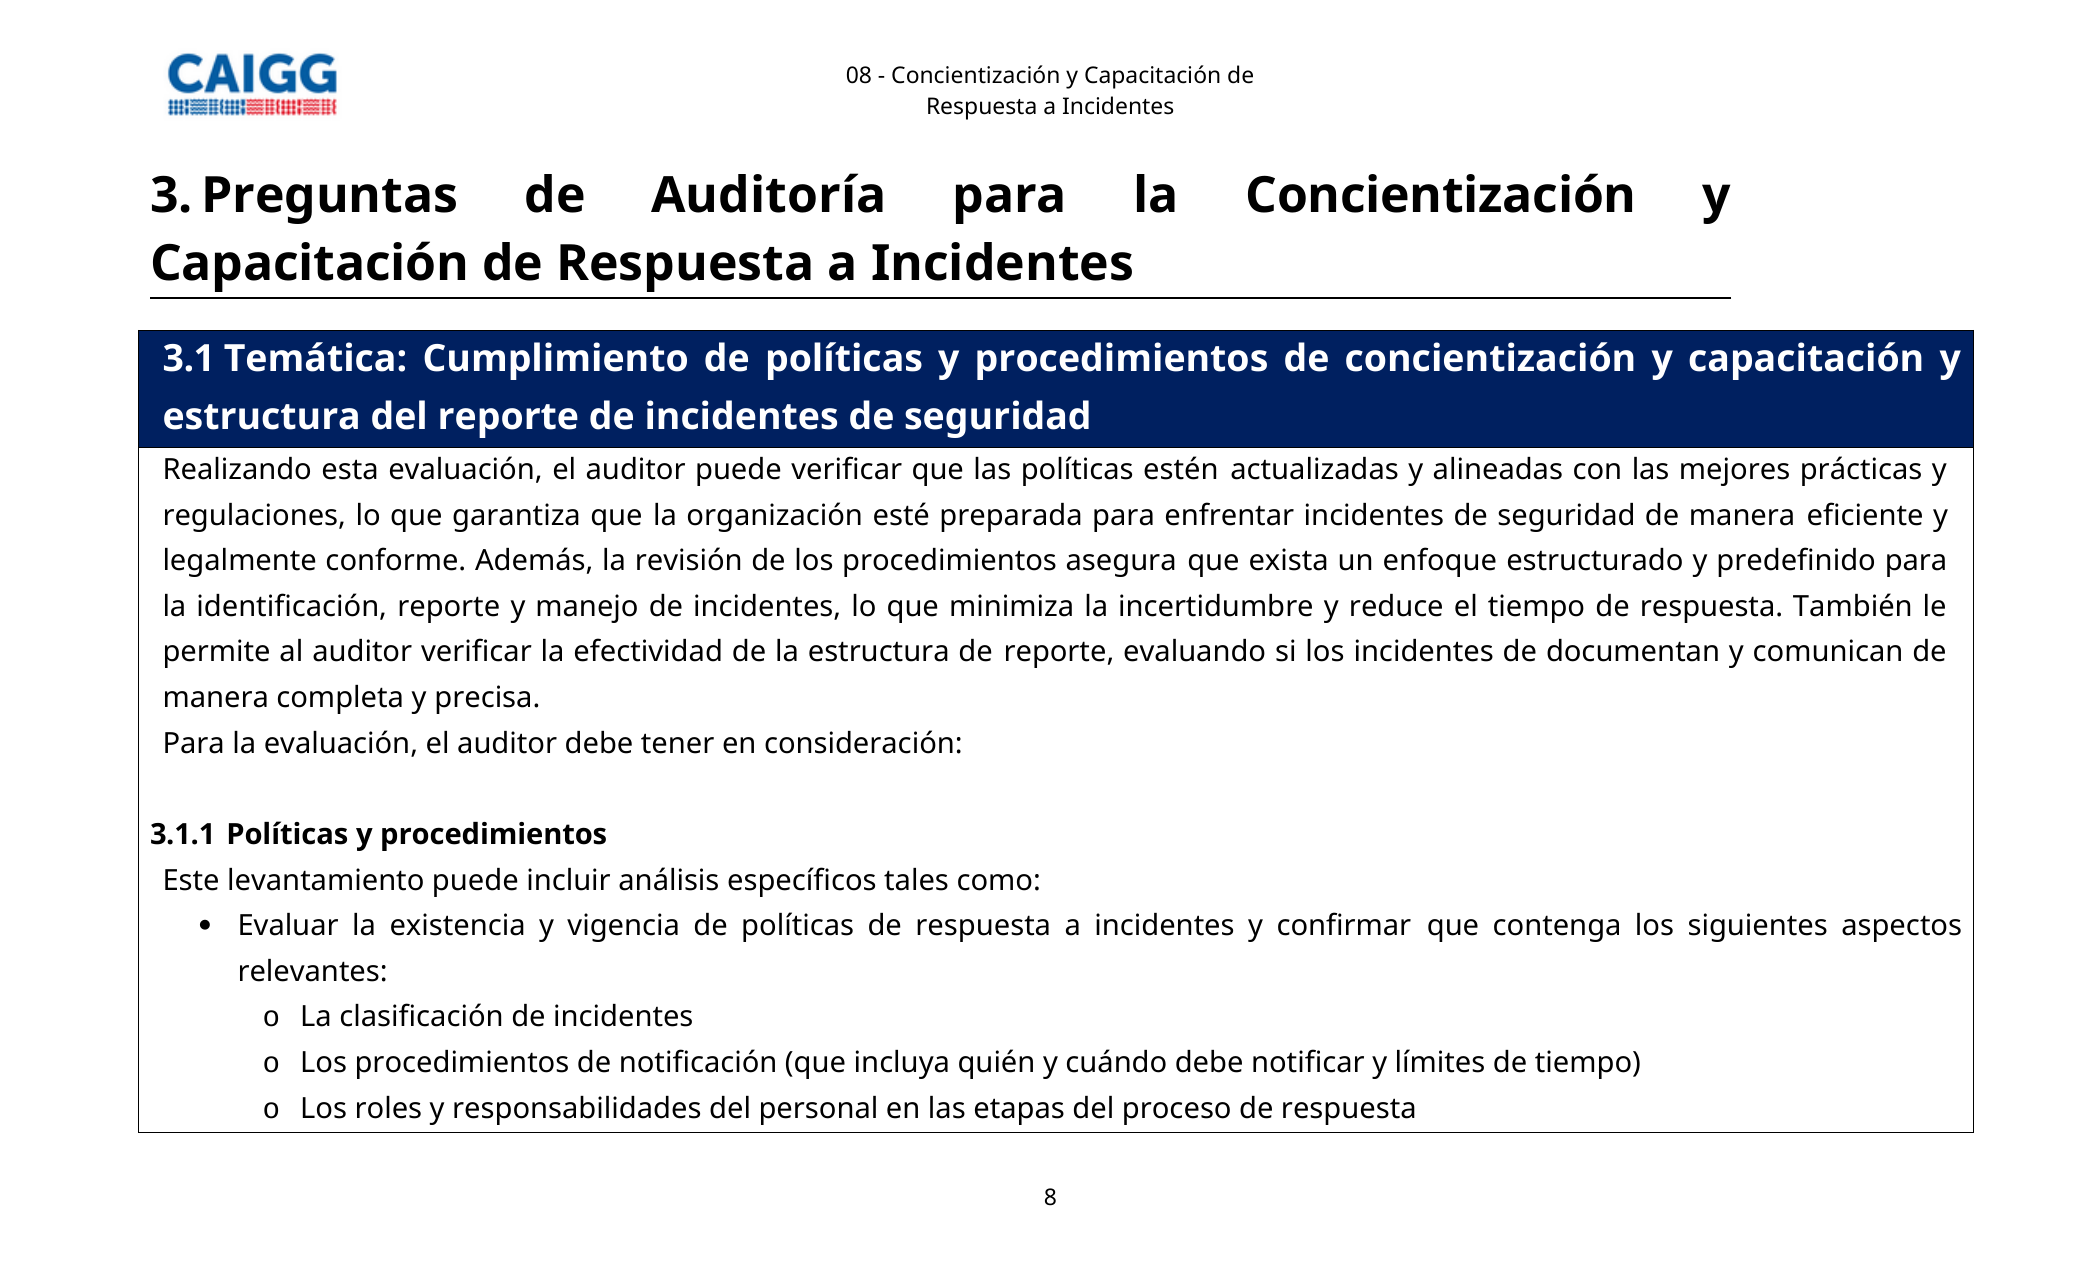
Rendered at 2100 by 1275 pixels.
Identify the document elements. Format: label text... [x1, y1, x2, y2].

picture [137, 32, 375, 147]
table_header Temática: Cumplimiento de políticas y procedimientos de concientización y capacitación y estructura del reporte de incidentes de seguridad [139, 331, 1973, 447]
subtitle Preguntas de Auditoría para la Concientización y Capacitación de Respuesta a Incidentes [150, 159, 1731, 297]
